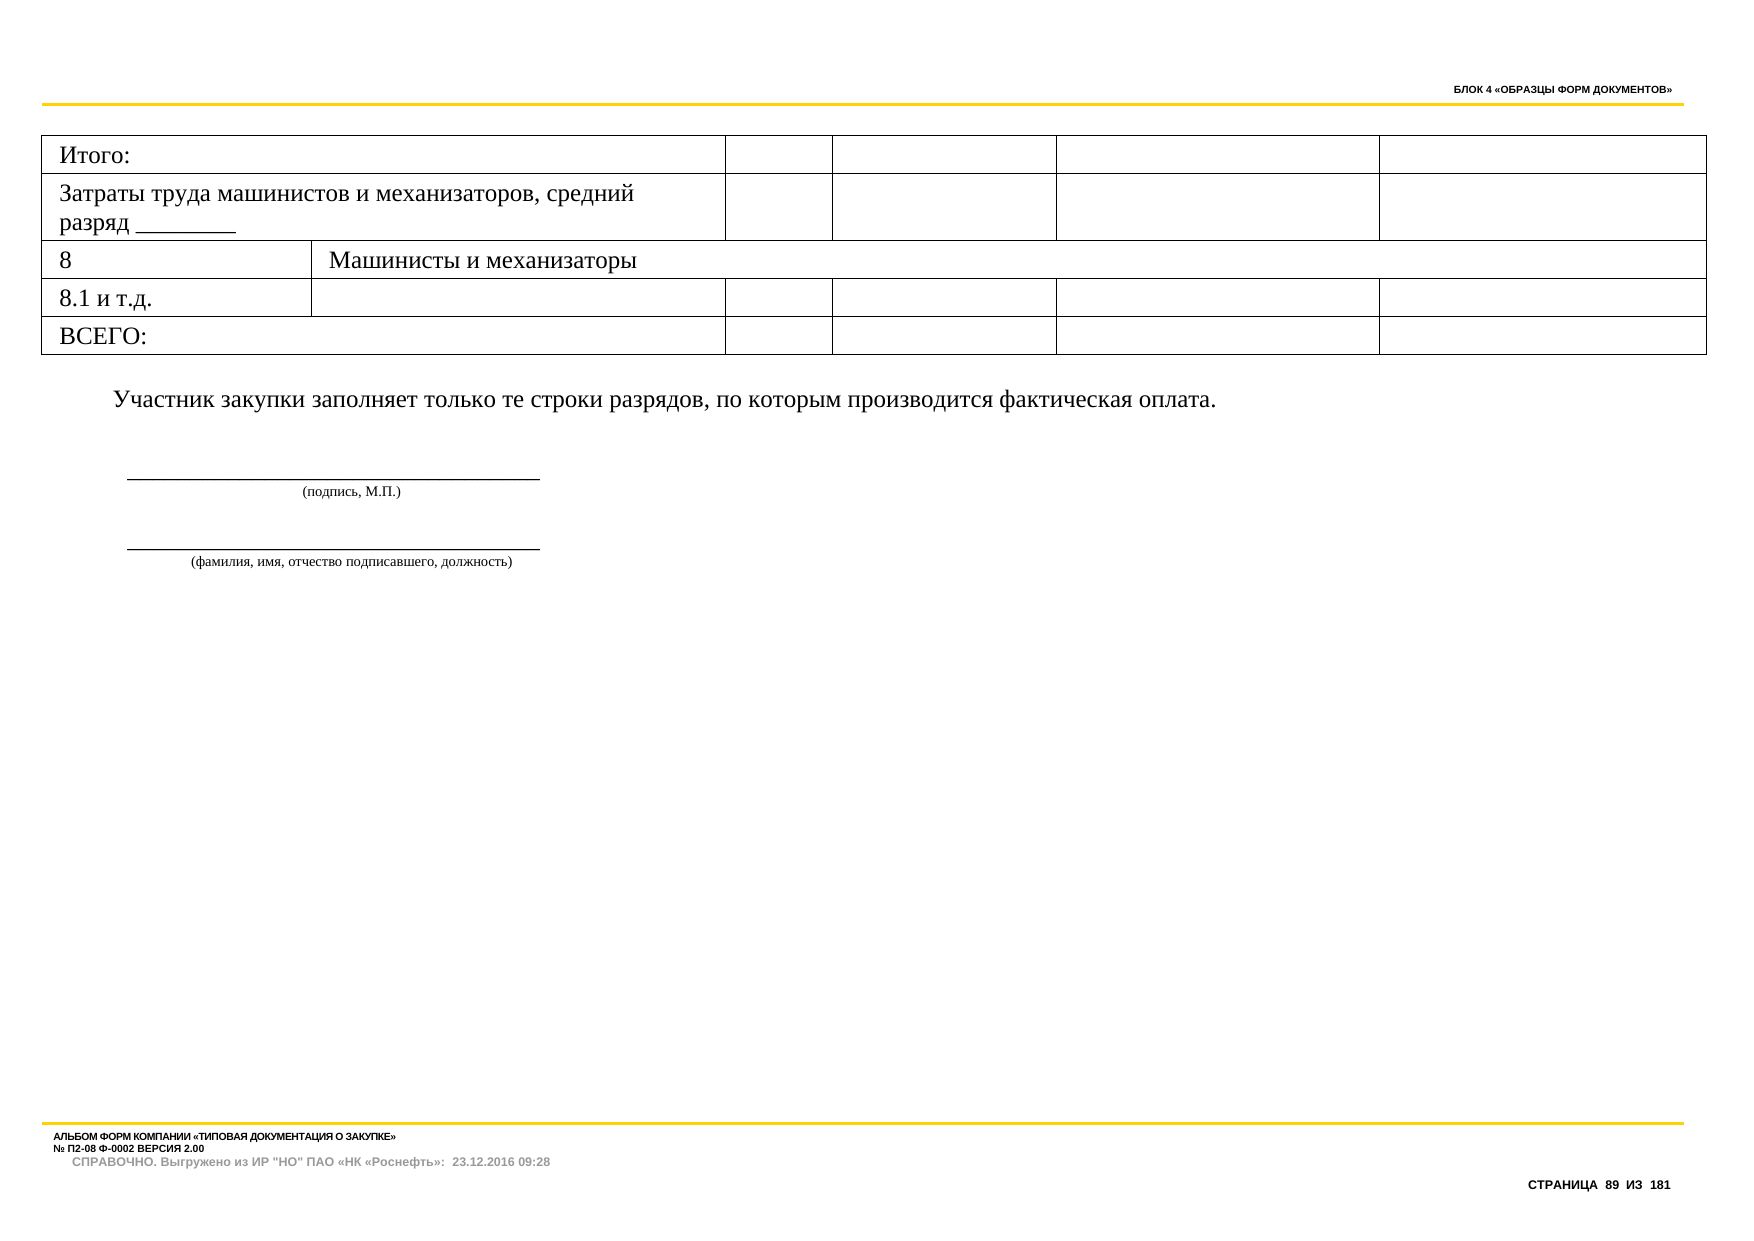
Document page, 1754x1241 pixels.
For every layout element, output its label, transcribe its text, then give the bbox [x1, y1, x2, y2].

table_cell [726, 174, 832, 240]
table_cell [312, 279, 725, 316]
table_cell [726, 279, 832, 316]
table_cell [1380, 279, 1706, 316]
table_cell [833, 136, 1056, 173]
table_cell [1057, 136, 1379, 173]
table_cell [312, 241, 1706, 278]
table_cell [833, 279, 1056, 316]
text (фамилия, имя, отчество подписавшего, должность) [53, 553, 650, 582]
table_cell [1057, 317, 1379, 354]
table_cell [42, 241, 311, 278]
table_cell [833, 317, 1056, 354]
text Участник закупки заполняет только те строки разрядов, по которым производится фактическая оплата. [53, 384, 1695, 413]
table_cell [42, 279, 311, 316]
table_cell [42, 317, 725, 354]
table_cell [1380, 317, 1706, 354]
text _________________________________ [127, 524, 650, 553]
text (подпись, М.П.) [53, 483, 650, 512]
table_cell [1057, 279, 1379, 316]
text _________________________________ [127, 454, 650, 483]
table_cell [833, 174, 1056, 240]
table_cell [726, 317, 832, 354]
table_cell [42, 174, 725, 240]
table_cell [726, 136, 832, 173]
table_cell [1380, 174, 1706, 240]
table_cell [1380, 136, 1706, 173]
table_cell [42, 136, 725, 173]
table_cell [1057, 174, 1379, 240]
